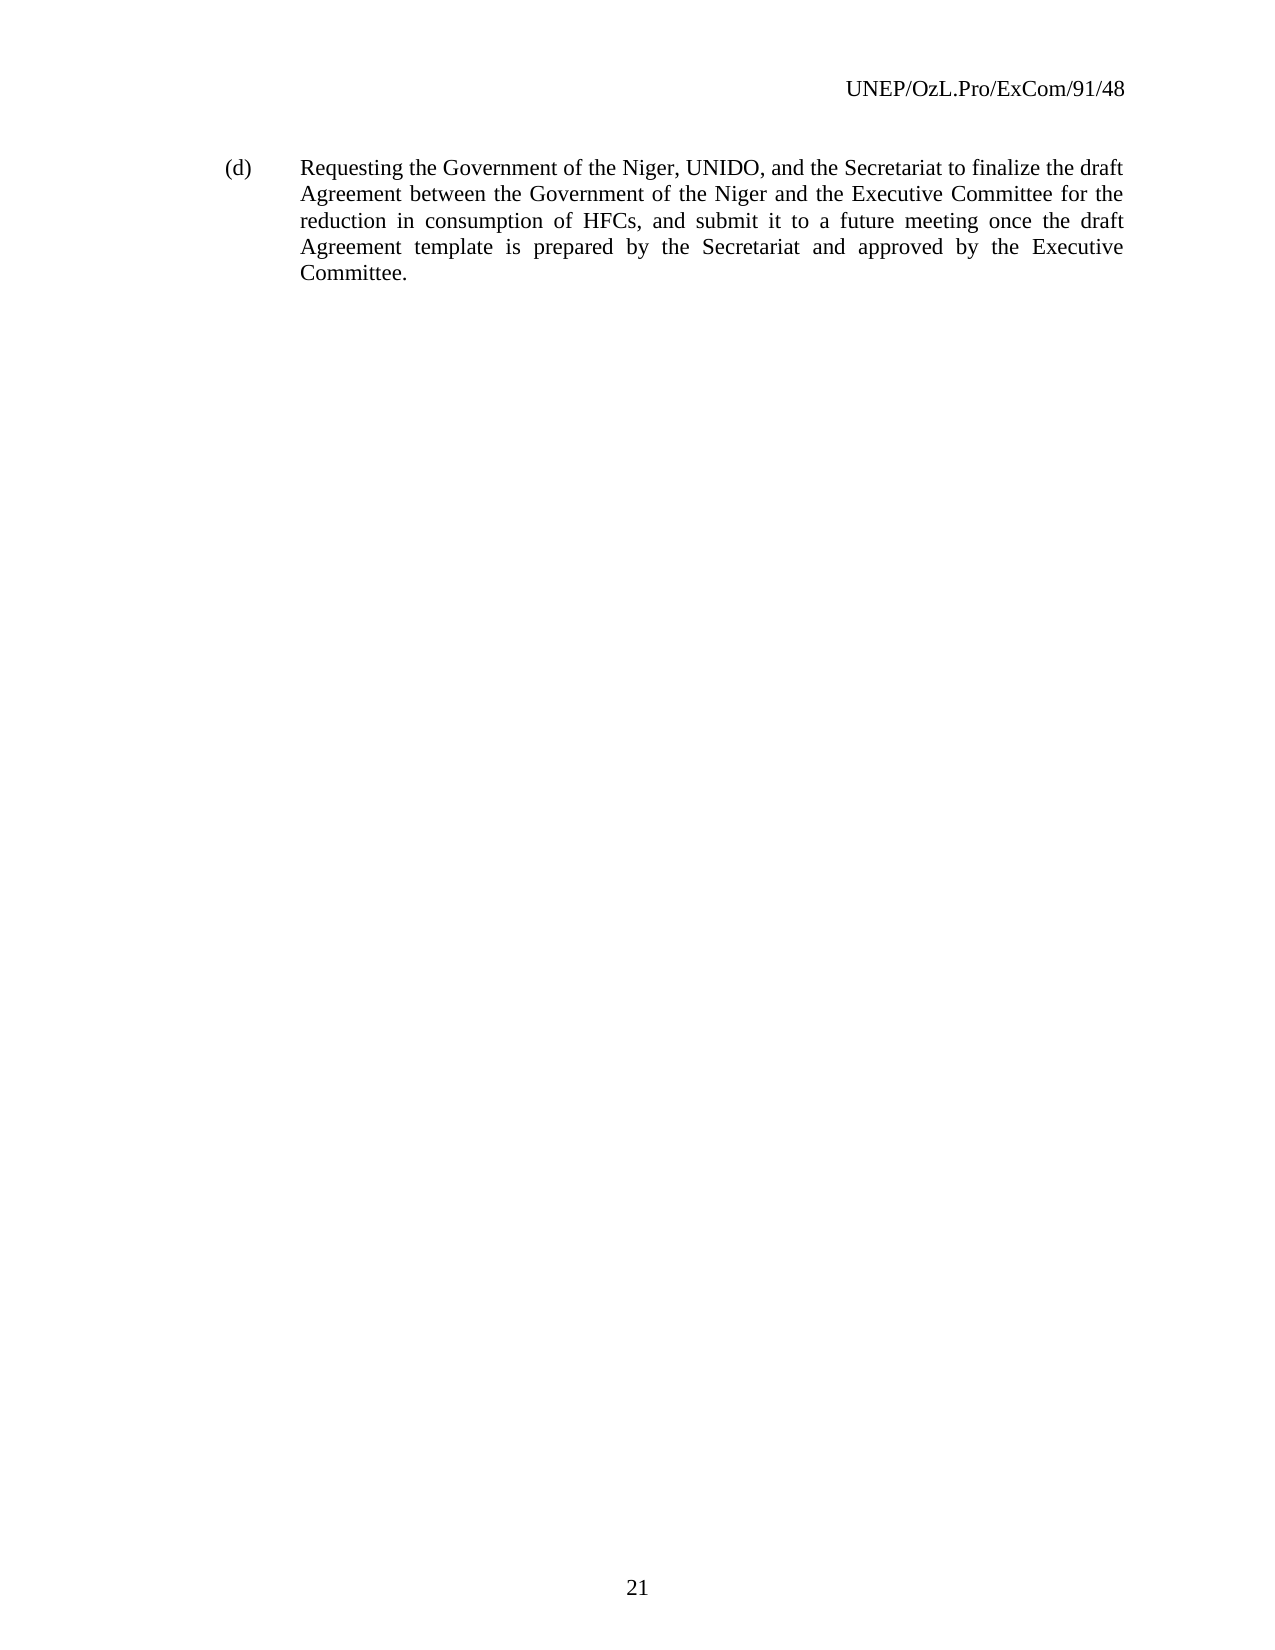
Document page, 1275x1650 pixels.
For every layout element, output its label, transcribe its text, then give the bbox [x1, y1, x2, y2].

subtitle Requesting the Government of the Niger, UNIDO, and the Secretariat to finalize the draft Agreement between the Government of the Niger and the Executive Committee for the reduction in consumption of HFCs, and submit it to a future meeting once the draft Agreement template is prepared by the Secretariat and approved by the Executive Committee. [225, 154, 1125, 286]
